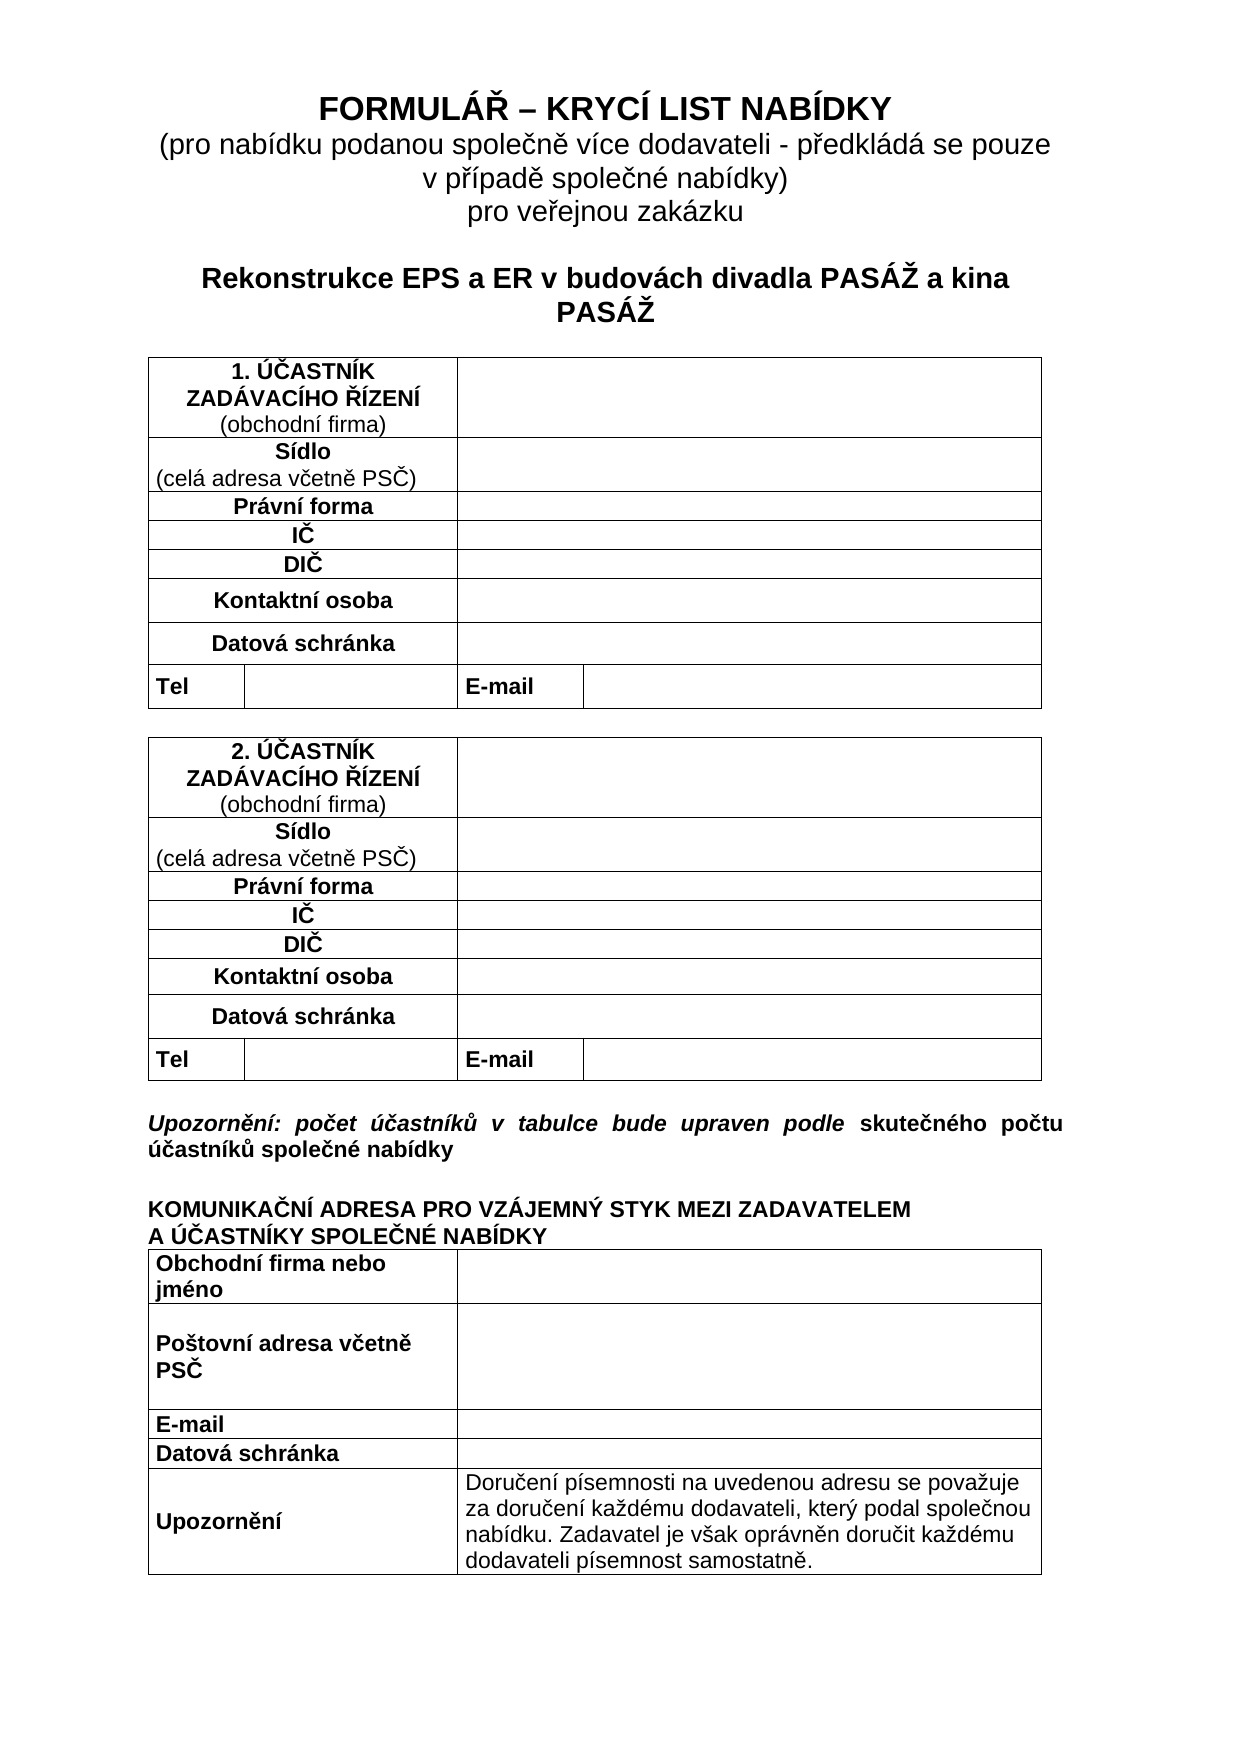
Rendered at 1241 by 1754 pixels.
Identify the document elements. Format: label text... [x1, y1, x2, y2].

text KOMUNIKAČNÍ ADRESA PRO VZÁJEMNÝ STYK MEZI ZADAVATELEM [148, 1196, 1063, 1223]
table_cell [458, 521, 1041, 549]
table_header [458, 358, 1041, 437]
text FORMULÁŘ – KRYCÍ LIST NABÍDKY [148, 89, 1063, 127]
table_cell [458, 1439, 1041, 1467]
table_header [458, 738, 1041, 817]
table_cell [458, 1304, 1041, 1409]
text Upozornění: počet účastníků v tabulce bude upraven podle skutečného počtu účastníků společné nabídky [148, 1110, 1063, 1163]
table_cell Právní forma [149, 492, 457, 520]
text (pro nabídku podanou společně více dodavateli - předkládá se pouze v případě společné nabídky) [148, 127, 1063, 194]
table_cell DIČ [149, 550, 457, 578]
table_cell [584, 665, 1041, 707]
table_cell [458, 872, 1041, 900]
table_cell [584, 1039, 1041, 1080]
table_cell Datová schránka [149, 623, 457, 664]
table_header 1. ÚČASTNÍK ZADÁVACÍHO ŘÍZENÍ (obchodní firma) [149, 358, 457, 437]
table_cell [245, 1039, 457, 1080]
table_cell [245, 665, 457, 707]
table_cell E-mail [458, 1039, 583, 1080]
table_cell [458, 930, 1041, 958]
table_cell Poštovní adresa včetně PSČ [149, 1304, 457, 1409]
text A ÚČASTNÍKY SPOLEČNÉ NABÍDKY [148, 1223, 1063, 1249]
table_cell IČ [149, 901, 457, 929]
table_cell Právní forma [149, 872, 457, 900]
table_cell [458, 818, 1041, 871]
table_cell IČ [149, 521, 457, 549]
table_cell [458, 579, 1041, 622]
table_cell [458, 959, 1041, 994]
table_cell Kontaktní osoba [149, 959, 457, 994]
table_cell [458, 438, 1041, 491]
table_cell E-mail [458, 665, 583, 707]
table_cell [458, 1410, 1041, 1438]
table_cell Kontaktní osoba [149, 579, 457, 622]
table_cell Upozornění [149, 1469, 457, 1574]
table_cell Tel [149, 665, 244, 707]
table_cell DIČ [149, 930, 457, 958]
table_header [458, 1250, 1041, 1303]
text Rekonstrukce EPS a ER v budovách divadla PASÁŽ a kina PASÁŽ [148, 261, 1063, 328]
table_cell Sídlo (celá adresa včetně PSČ) [149, 818, 457, 871]
table_cell [458, 492, 1041, 520]
table_cell [458, 550, 1041, 578]
table_header 2. ÚČASTNÍK ZADÁVACÍHO ŘÍZENÍ (obchodní firma) [149, 738, 457, 817]
table_cell E-mail [149, 1410, 457, 1438]
table_cell Doručení písemnosti na uvedenou adresu se považuje za doručení každému dodavateli, který podal společnou nabídku. Zadavatel je však oprávněn doručit každému dodavateli písemnost samostatně. [458, 1469, 1041, 1574]
table_cell [458, 623, 1041, 664]
table_cell [458, 995, 1041, 1037]
table_header Obchodní firma nebo jméno [149, 1250, 457, 1303]
table_cell [458, 901, 1041, 929]
text pro veřejnou zakázku [148, 194, 1063, 228]
table_cell Datová schránka [149, 1439, 457, 1467]
table_cell Datová schránka [149, 995, 457, 1037]
table_cell Sídlo (celá adresa včetně PSČ) [149, 438, 457, 491]
table_cell Tel [149, 1039, 244, 1080]
